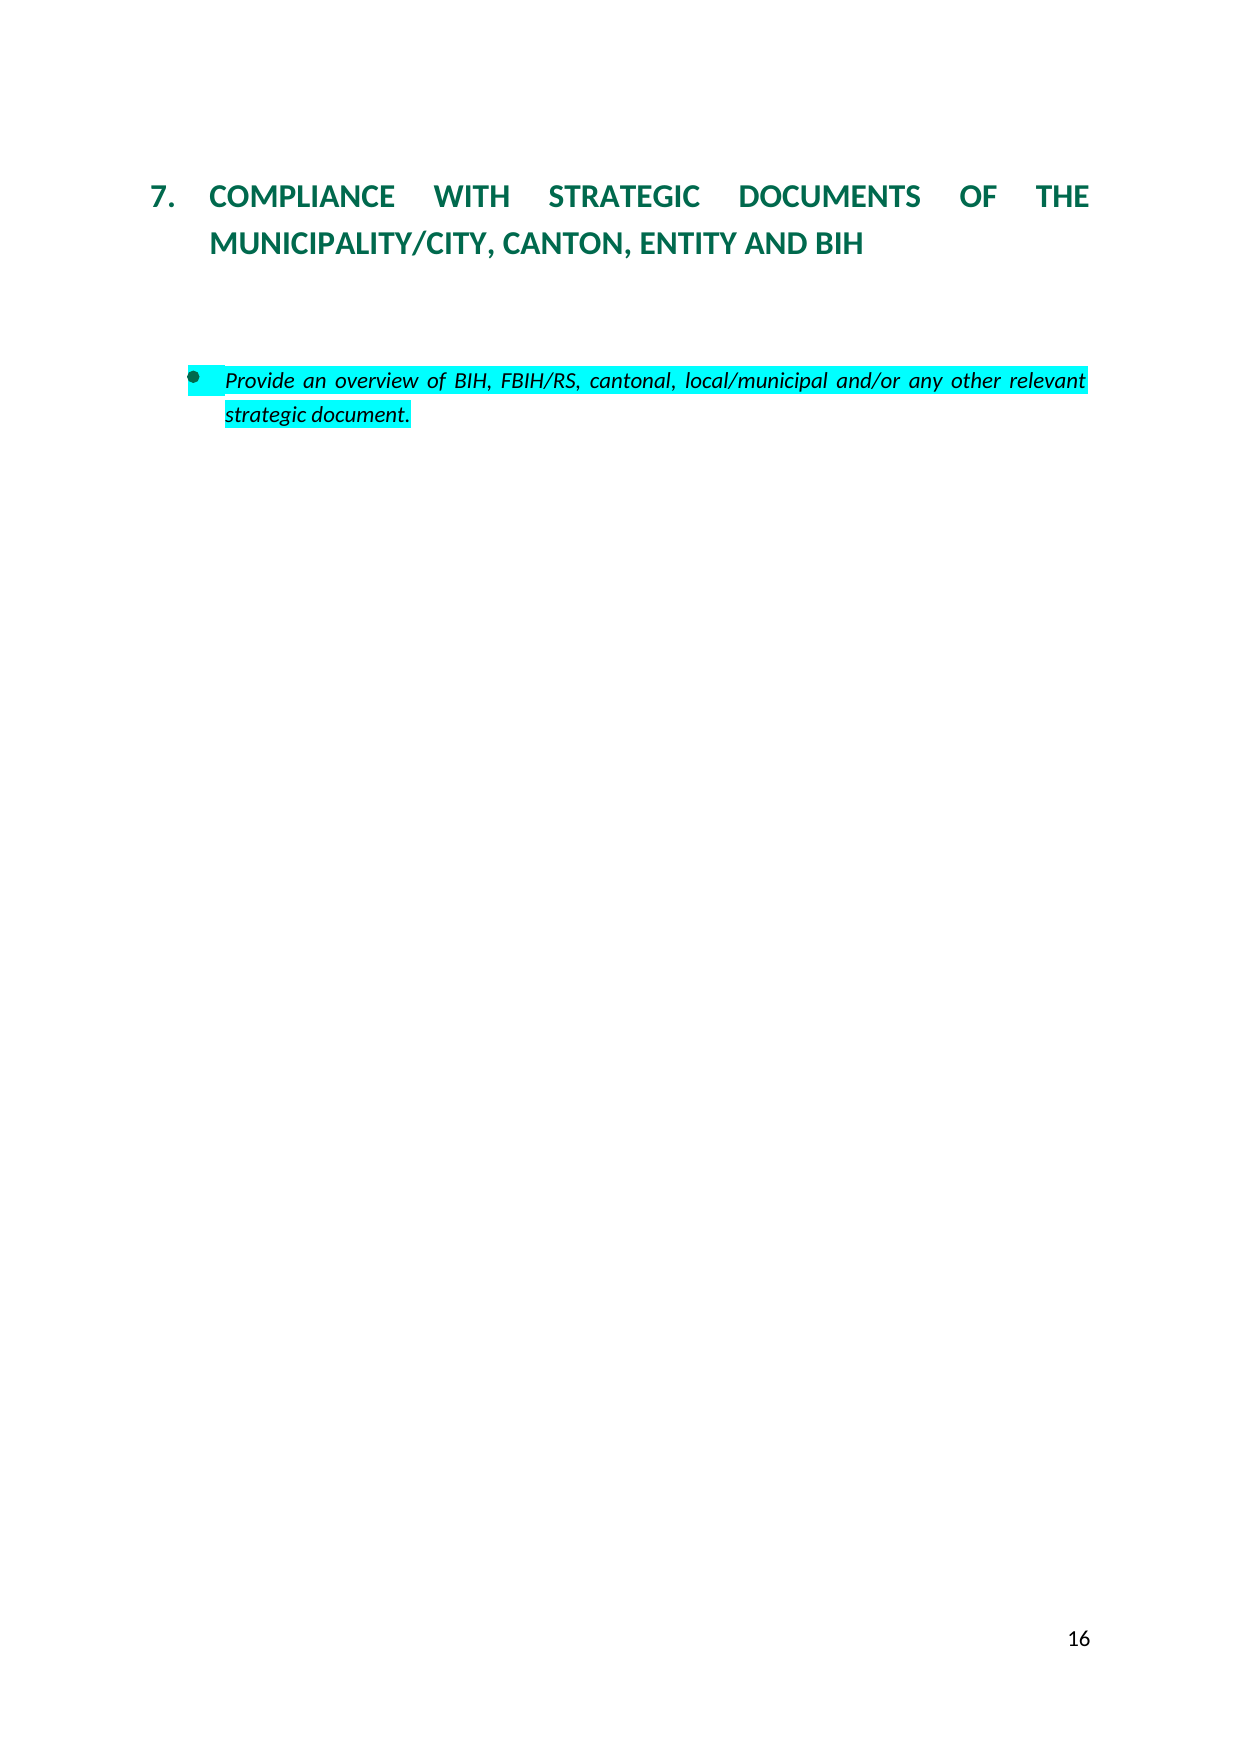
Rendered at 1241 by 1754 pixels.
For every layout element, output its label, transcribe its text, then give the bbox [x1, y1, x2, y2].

list Provide an overview of BIH, FBIH/RS, cantonal, local/municipal and/or any other relevant strategic document. [187, 365, 1090, 428]
list COMPLIANCE WITH STRATEGIC DOCUMENTS OF THE MUNICIPALITY/CITY, CANTON, ENTITY AND BIH [150, 175, 1090, 262]
